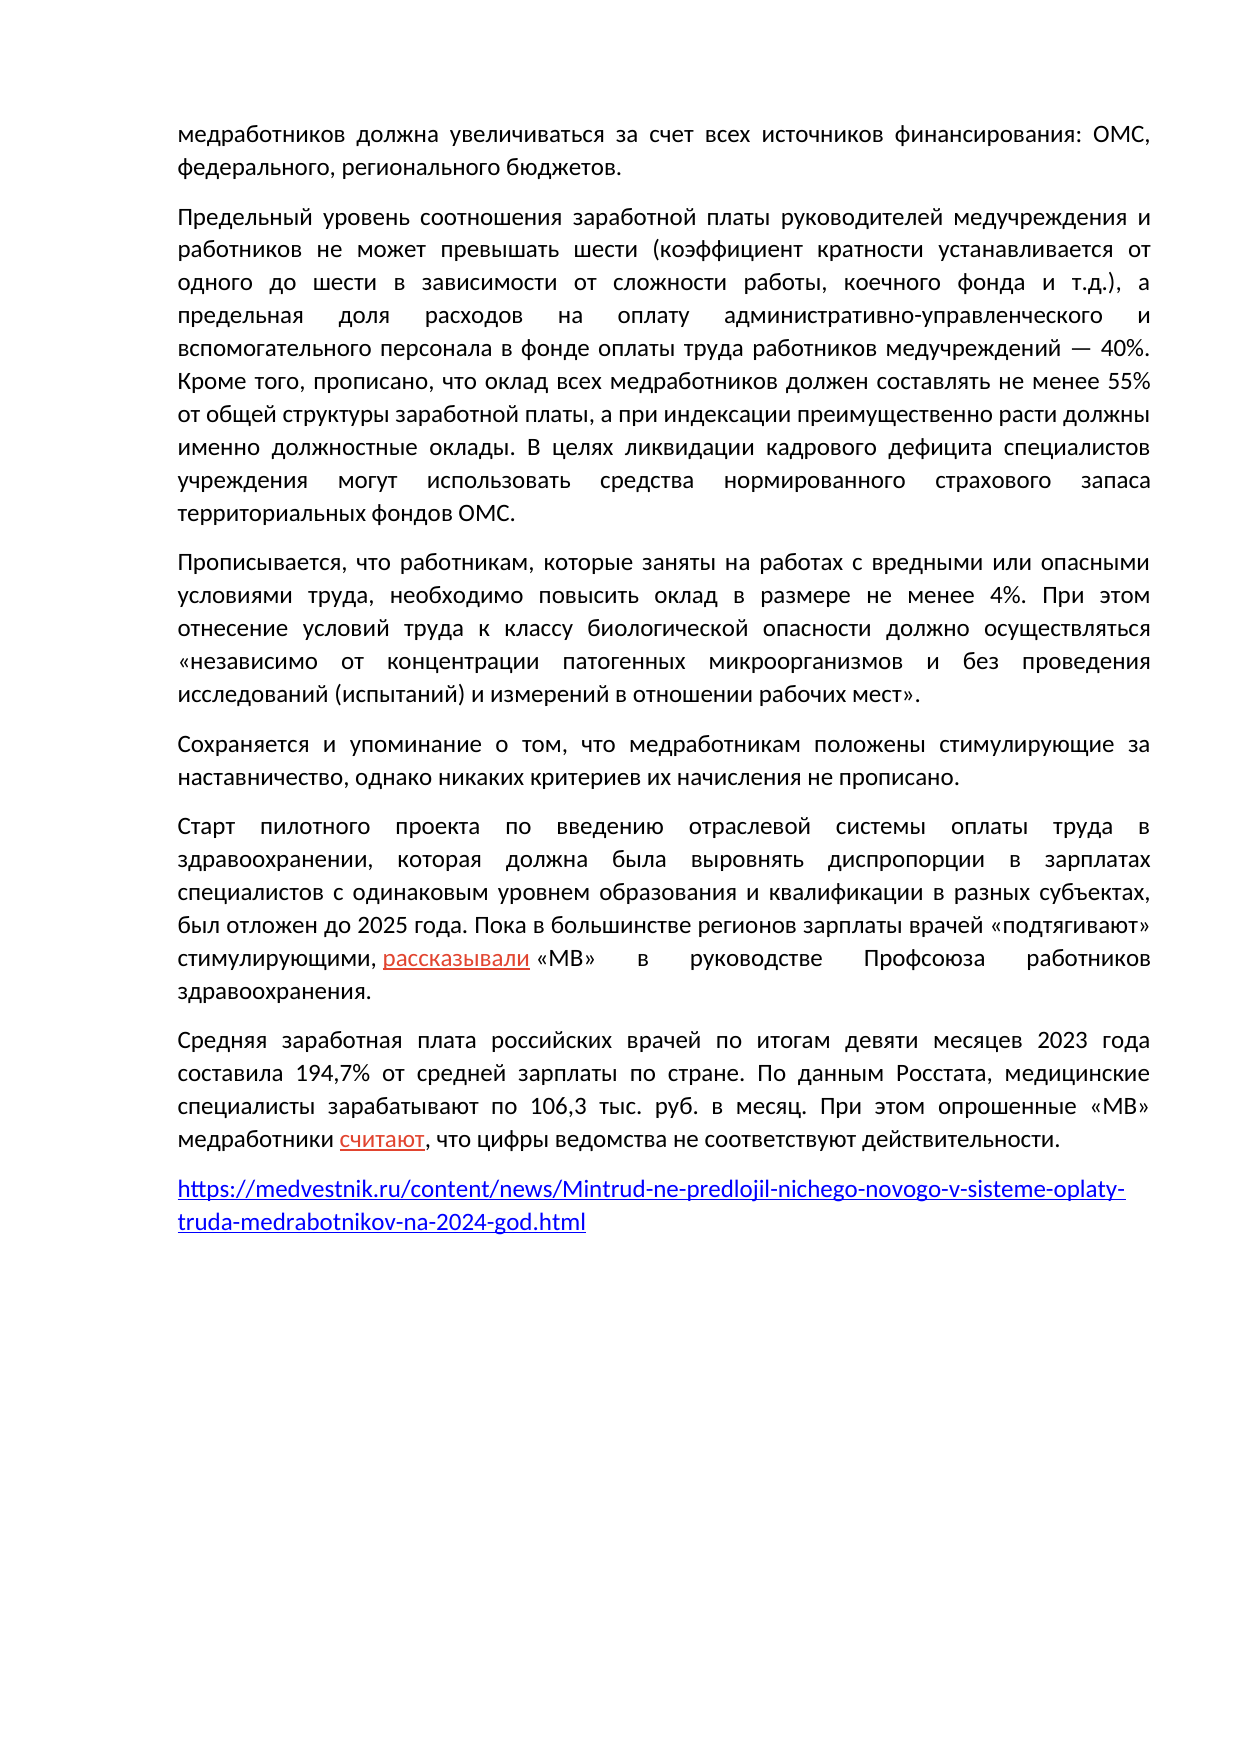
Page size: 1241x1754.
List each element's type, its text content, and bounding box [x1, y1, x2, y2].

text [177, 118, 1152, 182]
text https://medvestnik.ru/content/news/Mintrud-ne-predlojil-nichego-novogo-v-sisteme-oplaty-truda-medrabotnikov-na-2024-god.html [177, 1173, 1152, 1236]
text Прописывается, что работникам, которые заняты на работах с вредными или опасными условиями труда, необходимо повысить оклад в размере не менее 4%. При этом отнесение условий труда к классу биологической опасности должно осуществляться «независимо от концентрации патогенных микроорганизмов и без проведения исследований (испытаний) и измерений в отношении рабочих мест». [177, 546, 1152, 709]
text Старт пилотного проекта по введению отраслевой системы оплаты труда в здравоохранении, которая должна была выровнять диспропорции в зарплатах специалистов с одинаковым уровнем образования и квалификации в разных субъектах, был отложен до 2025 года. Пока в большинстве регионов зарплаты врачей «подтягивают» стимулирующими, рассказывали «МВ» в руководстве Профсоюза работников здравоохранения. [177, 810, 1152, 1005]
text Предельный уровень соотношения заработной платы руководителей медучреждения и работников не может превышать шести (коэффициент кратности устанавливается от одного до шести в зависимости от сложности работы, коечного фонда и т.д.), а предельная доля расходов на оплату административно-управленческого и вспомогательного персонала в фонде оплаты труда работников медучреждений — 40%. Кроме того, прописано, что оклад всех медработников должен составлять не менее 55% от общей структуры заработной платы, а при индексации преимущественно расти должны именно должностные оклады. В целях ликвидации кадрового дефицита специалистов учреждения могут использовать средства нормированного страхового запаса территориальных фондов ОМС. [177, 201, 1152, 527]
text Средняя заработная плата российских врачей по итогам девяти месяцев 2023 года составила 194,7% от средней зарплаты по стране. По данным Росстата, медицинские специалисты зарабатывают по 106,3 тыс. руб. в месяц. При этом опрошенные «МВ» медработники считают, что цифры ведомства не соответствуют действительности. [177, 1024, 1152, 1154]
text Сохраняется и упоминание о том, что медработникам положены стимулирующие за наставничество, однако никаких критериев их начисления не прописано. [177, 728, 1152, 791]
